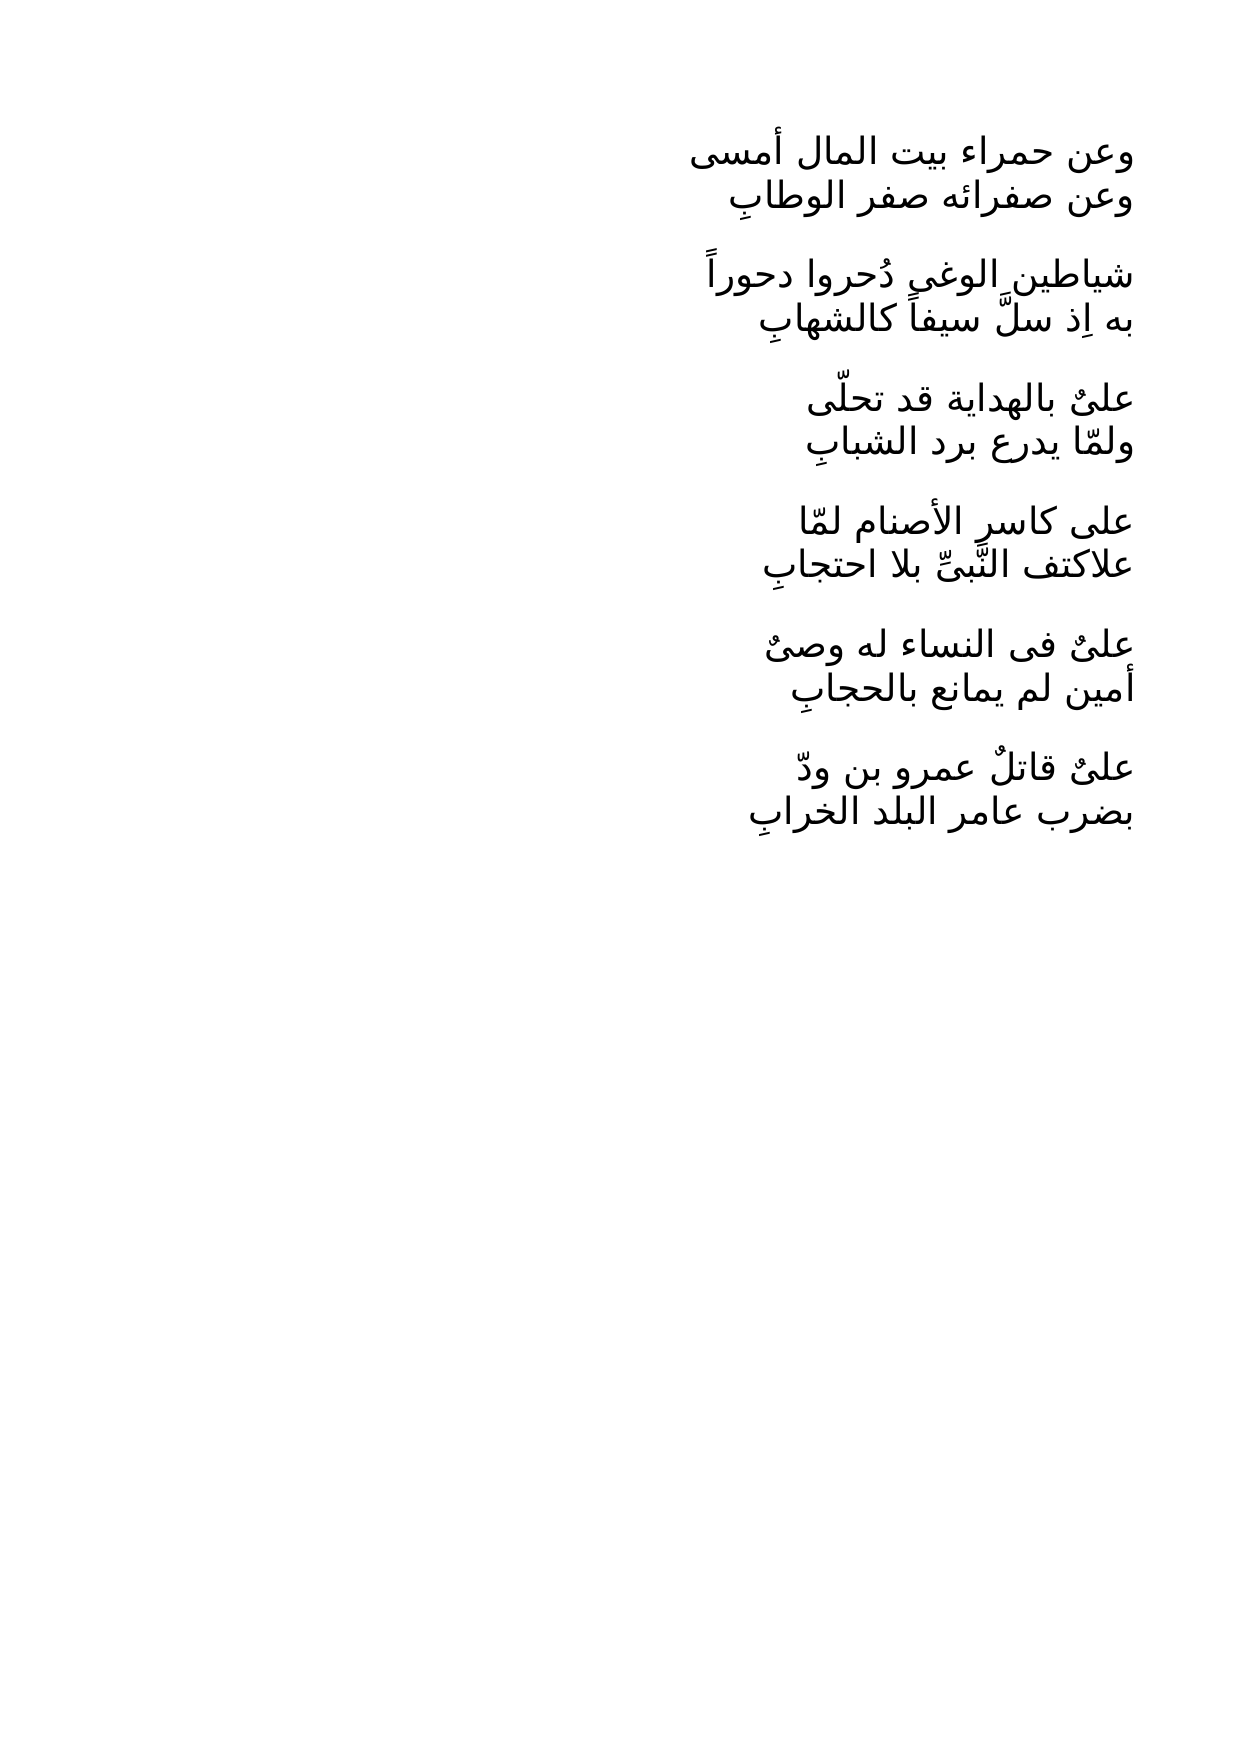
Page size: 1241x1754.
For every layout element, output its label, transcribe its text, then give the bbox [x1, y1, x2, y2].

text علیٌ بالهدایة قد تحلّی [75, 376, 1165, 420]
text بضرب عامر البلد الخرابِ [75, 789, 1165, 833]
text وعن حمراء بیت المال أمسی [75, 130, 1165, 173]
text ولمّا یدرع برد الشبابِ [75, 420, 1165, 463]
text علاکتف النَّبیِّ بلا احتجابِ [75, 543, 1165, 587]
text أمین لم یمانع بالحجابِ [75, 666, 1165, 710]
text شیاطین الوغی دُحروا دحوراً [75, 253, 1165, 297]
text به اِذ سلَّ سیفاً کالشهابِ [75, 297, 1165, 340]
text وعن صفرائه صفر الوطابِ [75, 173, 1165, 217]
text علیٌ قاتلٌ عمرو بن ودّ [75, 746, 1165, 789]
text علیٌ فی النساء له وصیٌ [75, 623, 1165, 666]
text علی کاسر الأصنام لمّا [75, 499, 1165, 543]
